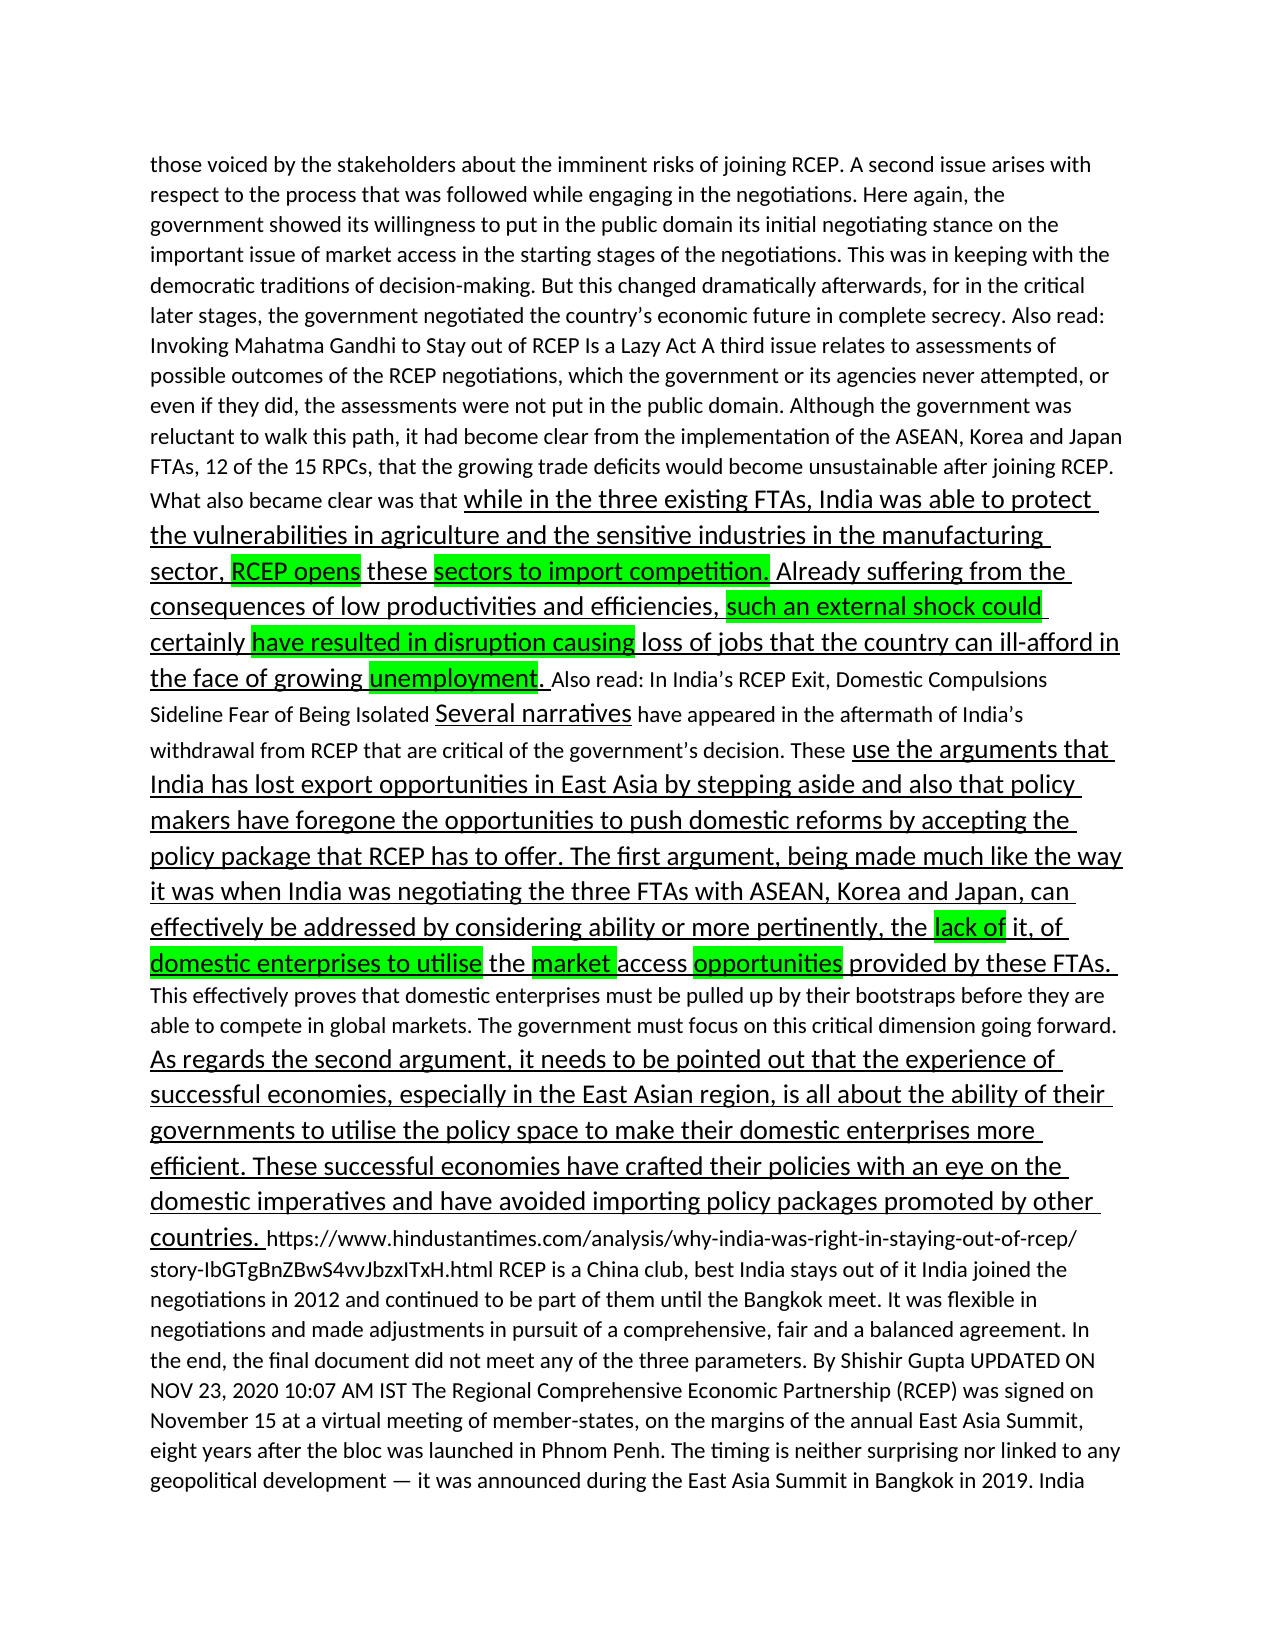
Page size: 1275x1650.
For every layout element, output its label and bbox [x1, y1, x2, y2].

text [150, 150, 1125, 1495]
